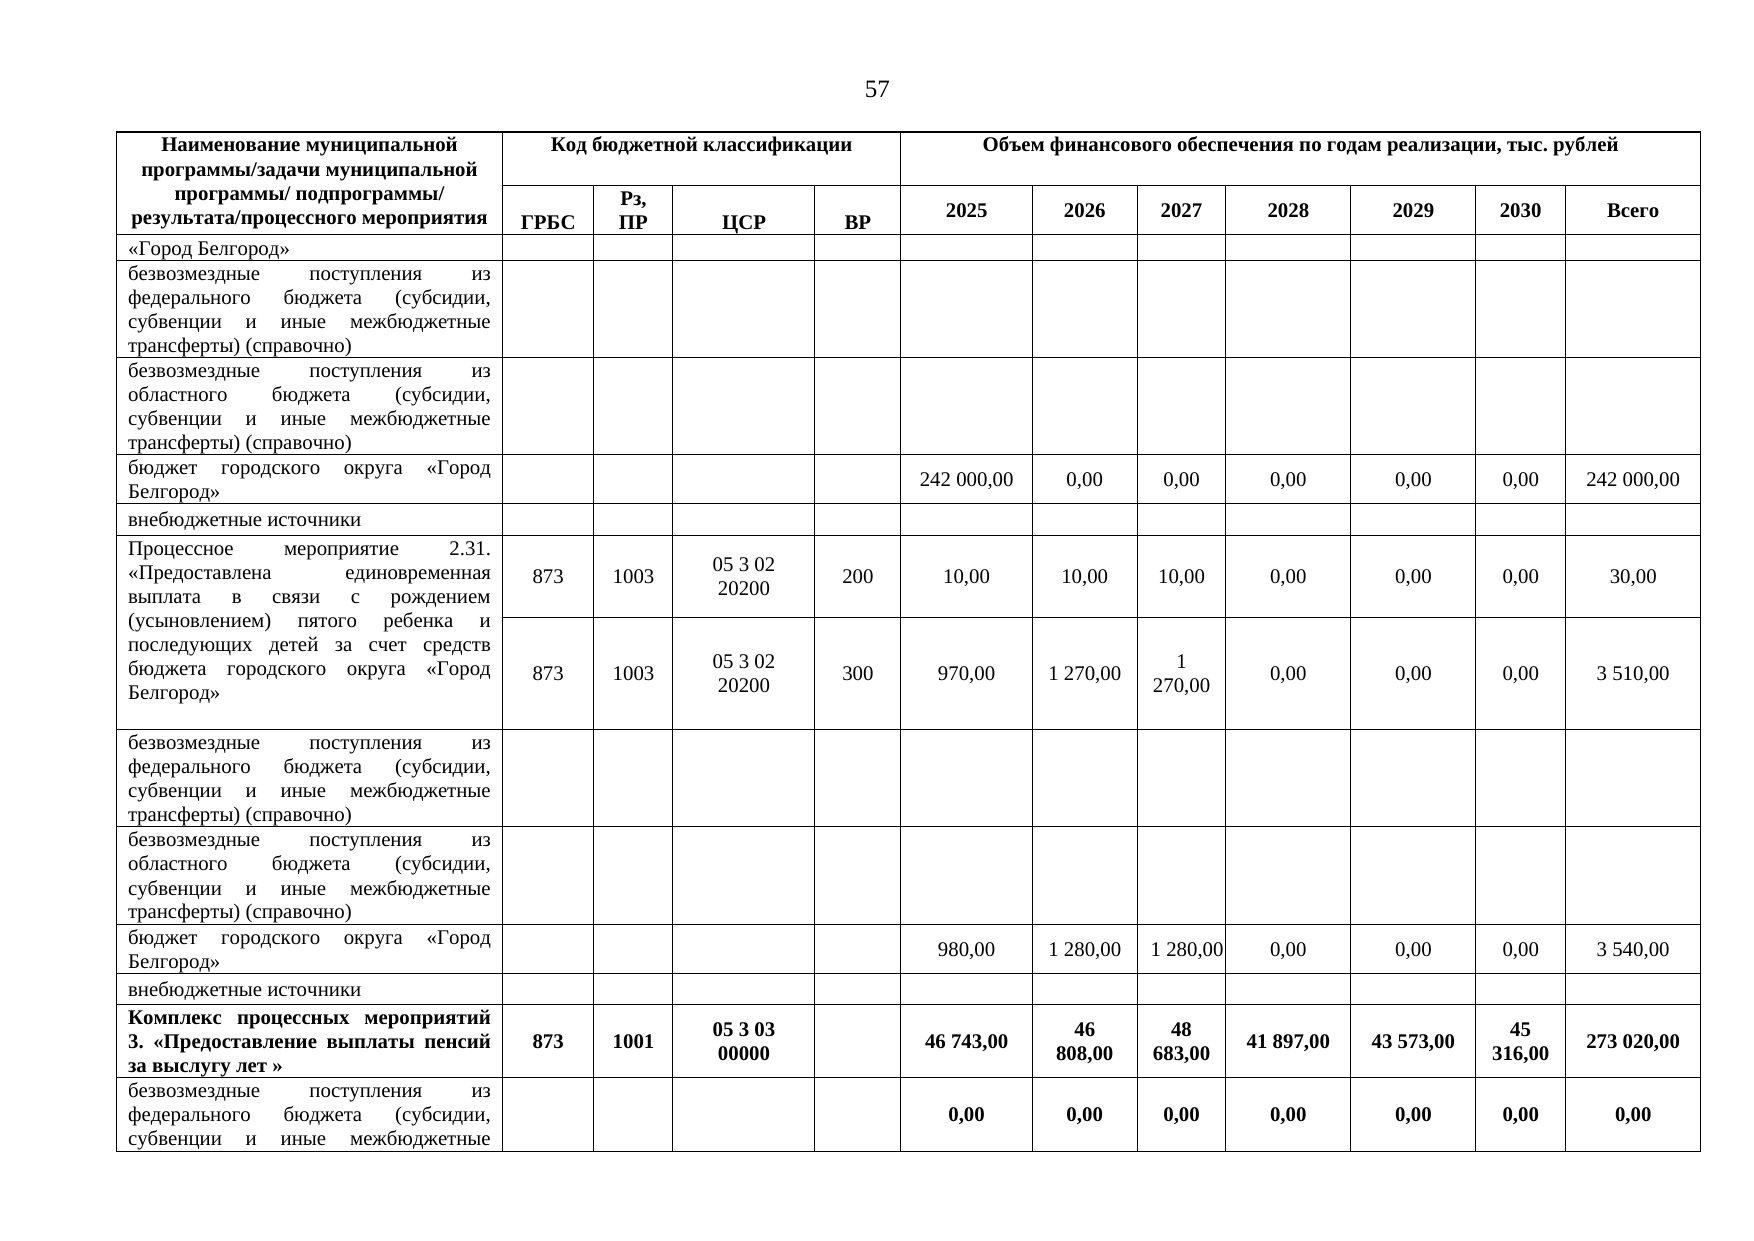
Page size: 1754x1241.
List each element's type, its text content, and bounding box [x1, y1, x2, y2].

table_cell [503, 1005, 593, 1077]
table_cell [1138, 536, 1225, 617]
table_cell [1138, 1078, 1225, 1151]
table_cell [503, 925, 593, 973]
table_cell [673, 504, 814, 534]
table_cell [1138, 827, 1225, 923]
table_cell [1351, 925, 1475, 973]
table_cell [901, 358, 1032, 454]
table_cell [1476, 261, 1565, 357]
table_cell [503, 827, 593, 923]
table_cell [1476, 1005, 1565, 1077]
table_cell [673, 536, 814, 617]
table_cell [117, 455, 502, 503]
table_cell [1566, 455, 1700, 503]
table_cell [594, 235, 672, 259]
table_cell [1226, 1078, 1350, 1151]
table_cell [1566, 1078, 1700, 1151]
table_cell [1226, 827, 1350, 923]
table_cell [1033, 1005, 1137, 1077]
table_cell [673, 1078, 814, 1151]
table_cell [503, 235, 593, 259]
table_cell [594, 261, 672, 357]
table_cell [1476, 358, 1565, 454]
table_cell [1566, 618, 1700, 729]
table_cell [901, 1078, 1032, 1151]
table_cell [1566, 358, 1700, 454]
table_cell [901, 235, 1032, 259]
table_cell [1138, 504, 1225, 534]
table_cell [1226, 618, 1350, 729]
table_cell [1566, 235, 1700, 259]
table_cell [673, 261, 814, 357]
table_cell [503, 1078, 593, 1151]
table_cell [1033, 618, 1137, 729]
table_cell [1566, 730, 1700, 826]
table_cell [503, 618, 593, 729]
table_cell ЦСР [673, 186, 814, 234]
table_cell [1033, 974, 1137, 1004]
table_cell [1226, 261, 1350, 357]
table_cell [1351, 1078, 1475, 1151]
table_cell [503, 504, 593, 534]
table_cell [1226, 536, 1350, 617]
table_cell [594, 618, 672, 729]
table_header Код бюджетной классификации [503, 133, 900, 185]
table_header Наименование муниципальной программы/задачи муниципальной программы/ подпрограммы/ результата/процессного мероприятия [117, 133, 502, 234]
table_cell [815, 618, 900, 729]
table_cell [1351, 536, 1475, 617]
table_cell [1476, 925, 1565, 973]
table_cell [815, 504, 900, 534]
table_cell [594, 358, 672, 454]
table_cell 2025 [901, 186, 1032, 234]
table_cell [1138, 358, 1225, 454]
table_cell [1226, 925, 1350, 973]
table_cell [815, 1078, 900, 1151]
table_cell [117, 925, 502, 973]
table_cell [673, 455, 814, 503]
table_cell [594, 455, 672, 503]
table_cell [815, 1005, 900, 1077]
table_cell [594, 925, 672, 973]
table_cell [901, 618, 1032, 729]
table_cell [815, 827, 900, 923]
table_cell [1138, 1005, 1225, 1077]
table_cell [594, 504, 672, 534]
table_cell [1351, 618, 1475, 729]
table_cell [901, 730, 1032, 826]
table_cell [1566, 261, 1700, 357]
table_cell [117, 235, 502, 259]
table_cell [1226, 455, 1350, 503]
table_cell Всего [1566, 186, 1700, 234]
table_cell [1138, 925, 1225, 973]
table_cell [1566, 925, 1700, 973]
table_cell 2029 [1351, 186, 1475, 234]
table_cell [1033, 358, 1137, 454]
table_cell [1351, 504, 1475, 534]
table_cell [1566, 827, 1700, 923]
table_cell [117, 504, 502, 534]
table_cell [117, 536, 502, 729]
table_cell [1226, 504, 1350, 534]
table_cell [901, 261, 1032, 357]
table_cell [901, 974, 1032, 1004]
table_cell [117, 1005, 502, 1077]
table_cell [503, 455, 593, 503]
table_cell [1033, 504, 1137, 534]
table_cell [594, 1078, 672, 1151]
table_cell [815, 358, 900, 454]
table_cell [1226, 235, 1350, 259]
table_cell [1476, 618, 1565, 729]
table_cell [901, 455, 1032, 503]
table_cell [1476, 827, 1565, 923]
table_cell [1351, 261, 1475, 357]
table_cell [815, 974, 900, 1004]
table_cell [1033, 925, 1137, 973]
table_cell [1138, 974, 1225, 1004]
table_cell 2030 [1476, 186, 1565, 234]
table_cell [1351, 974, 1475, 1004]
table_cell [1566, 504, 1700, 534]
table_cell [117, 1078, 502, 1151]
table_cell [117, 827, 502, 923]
table_cell ВР [815, 186, 900, 234]
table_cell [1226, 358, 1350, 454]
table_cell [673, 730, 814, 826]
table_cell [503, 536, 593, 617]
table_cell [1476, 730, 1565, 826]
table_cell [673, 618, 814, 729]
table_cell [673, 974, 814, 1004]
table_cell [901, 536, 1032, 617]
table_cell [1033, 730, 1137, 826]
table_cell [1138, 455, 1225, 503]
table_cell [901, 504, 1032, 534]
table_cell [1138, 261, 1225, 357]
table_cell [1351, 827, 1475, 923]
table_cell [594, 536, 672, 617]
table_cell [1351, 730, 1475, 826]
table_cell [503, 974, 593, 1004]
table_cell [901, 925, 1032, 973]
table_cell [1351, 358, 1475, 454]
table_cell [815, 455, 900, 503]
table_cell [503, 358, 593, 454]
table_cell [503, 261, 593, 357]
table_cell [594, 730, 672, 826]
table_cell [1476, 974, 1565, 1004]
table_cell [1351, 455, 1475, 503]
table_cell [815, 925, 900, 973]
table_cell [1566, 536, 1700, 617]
table_cell 2028 [1226, 186, 1350, 234]
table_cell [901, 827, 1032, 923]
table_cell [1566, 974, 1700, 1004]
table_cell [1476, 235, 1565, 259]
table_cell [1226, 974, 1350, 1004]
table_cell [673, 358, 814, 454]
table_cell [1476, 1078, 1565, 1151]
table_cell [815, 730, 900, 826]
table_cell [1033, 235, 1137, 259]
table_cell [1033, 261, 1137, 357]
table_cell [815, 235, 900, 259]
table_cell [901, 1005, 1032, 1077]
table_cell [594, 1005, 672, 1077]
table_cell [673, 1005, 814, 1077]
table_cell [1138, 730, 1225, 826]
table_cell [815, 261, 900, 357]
table_cell 2026 [1033, 186, 1137, 234]
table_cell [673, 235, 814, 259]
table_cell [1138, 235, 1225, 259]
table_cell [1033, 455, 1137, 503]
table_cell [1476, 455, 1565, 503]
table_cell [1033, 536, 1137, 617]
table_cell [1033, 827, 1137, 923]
table_cell Рз, ПР [594, 186, 672, 234]
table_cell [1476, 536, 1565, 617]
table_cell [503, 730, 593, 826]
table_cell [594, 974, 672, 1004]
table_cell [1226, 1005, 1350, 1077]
table_cell ГРБС [503, 186, 593, 234]
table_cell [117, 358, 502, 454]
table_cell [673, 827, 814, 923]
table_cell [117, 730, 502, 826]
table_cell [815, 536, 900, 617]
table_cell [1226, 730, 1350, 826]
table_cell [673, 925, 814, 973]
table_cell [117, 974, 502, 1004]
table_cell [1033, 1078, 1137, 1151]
table_cell 2027 [1138, 186, 1225, 234]
table_header Объем финансового обеспечения по годам реализации, тыс. рублей [901, 133, 1700, 185]
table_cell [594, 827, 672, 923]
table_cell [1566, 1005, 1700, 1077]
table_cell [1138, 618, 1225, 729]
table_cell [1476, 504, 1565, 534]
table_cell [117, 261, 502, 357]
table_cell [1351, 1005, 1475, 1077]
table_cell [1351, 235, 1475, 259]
